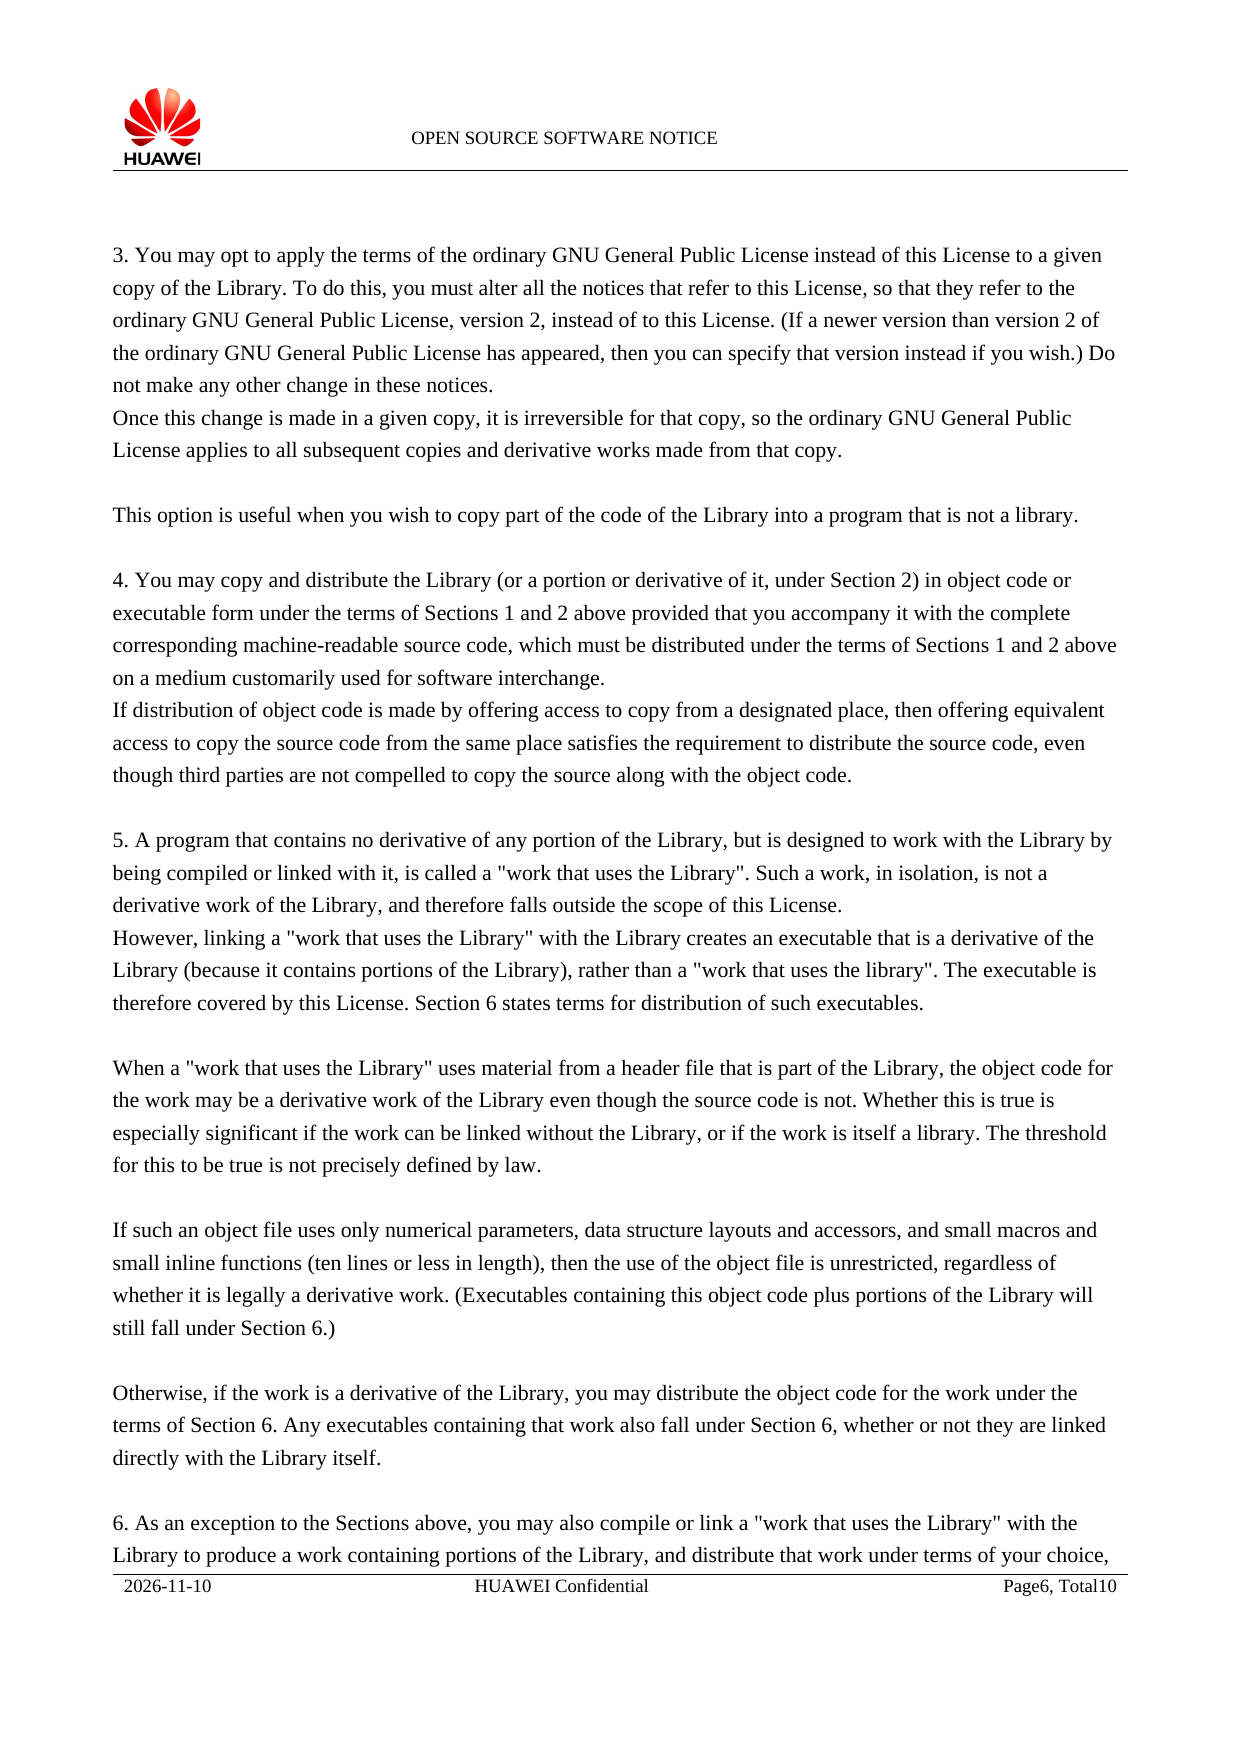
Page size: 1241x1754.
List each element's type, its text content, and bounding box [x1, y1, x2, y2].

picture [124, 88, 201, 165]
